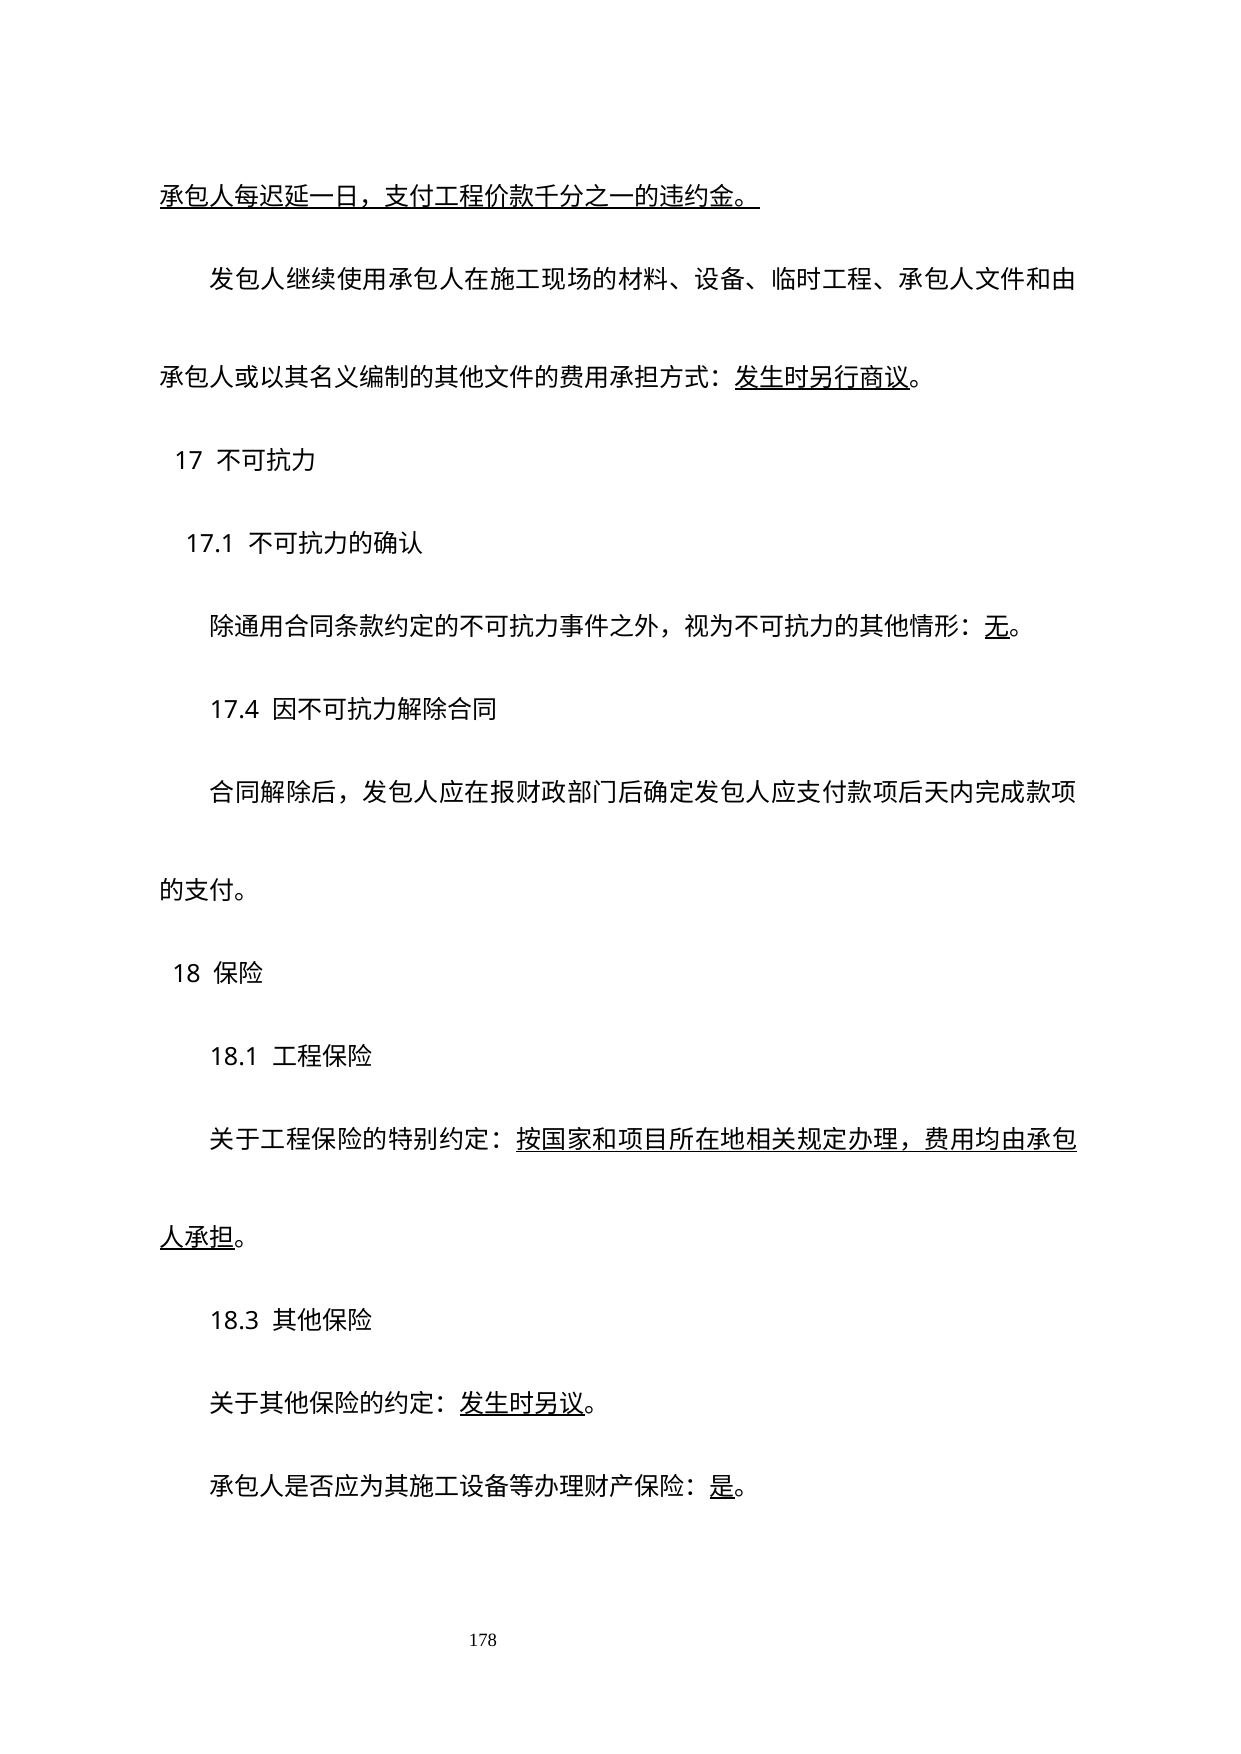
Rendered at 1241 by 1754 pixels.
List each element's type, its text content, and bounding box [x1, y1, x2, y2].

text 17.1 不可抗力的确认 [159, 509, 1078, 574]
text 承包人是否应为其施工设备等办理财产保险：是。 [159, 1452, 1078, 1517]
text 18.3 其他保险 [159, 1286, 1078, 1351]
text 合同解除后，发包人应在报财政部门后确定发包人应支付款项后天内完成款项的支付。 [159, 758, 1078, 921]
text 17 不可抗力 [159, 426, 1078, 491]
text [159, 162, 1078, 227]
text 关于工程保险的特别约定：按国家和项目所在地相关规定办理，费用均由承包人承担。 [159, 1105, 1078, 1268]
text 除通用合同条款约定的不可抗力事件之外，视为不可抗力的其他情形：无。 [159, 592, 1078, 657]
text 关于其他保险的约定：发生时另议。 [159, 1369, 1078, 1434]
text 发包人继续使用承包人在施工现场的材料、设备、临时工程、承包人文件和由承包人或以其名义编制的其他文件的费用承担方式：发生时另行商议。 [159, 245, 1078, 408]
text 18 保险 [159, 939, 1078, 1004]
text 18.1 工程保险 [159, 1022, 1078, 1087]
text 17.4 因不可抗力解除合同 [159, 675, 1078, 740]
